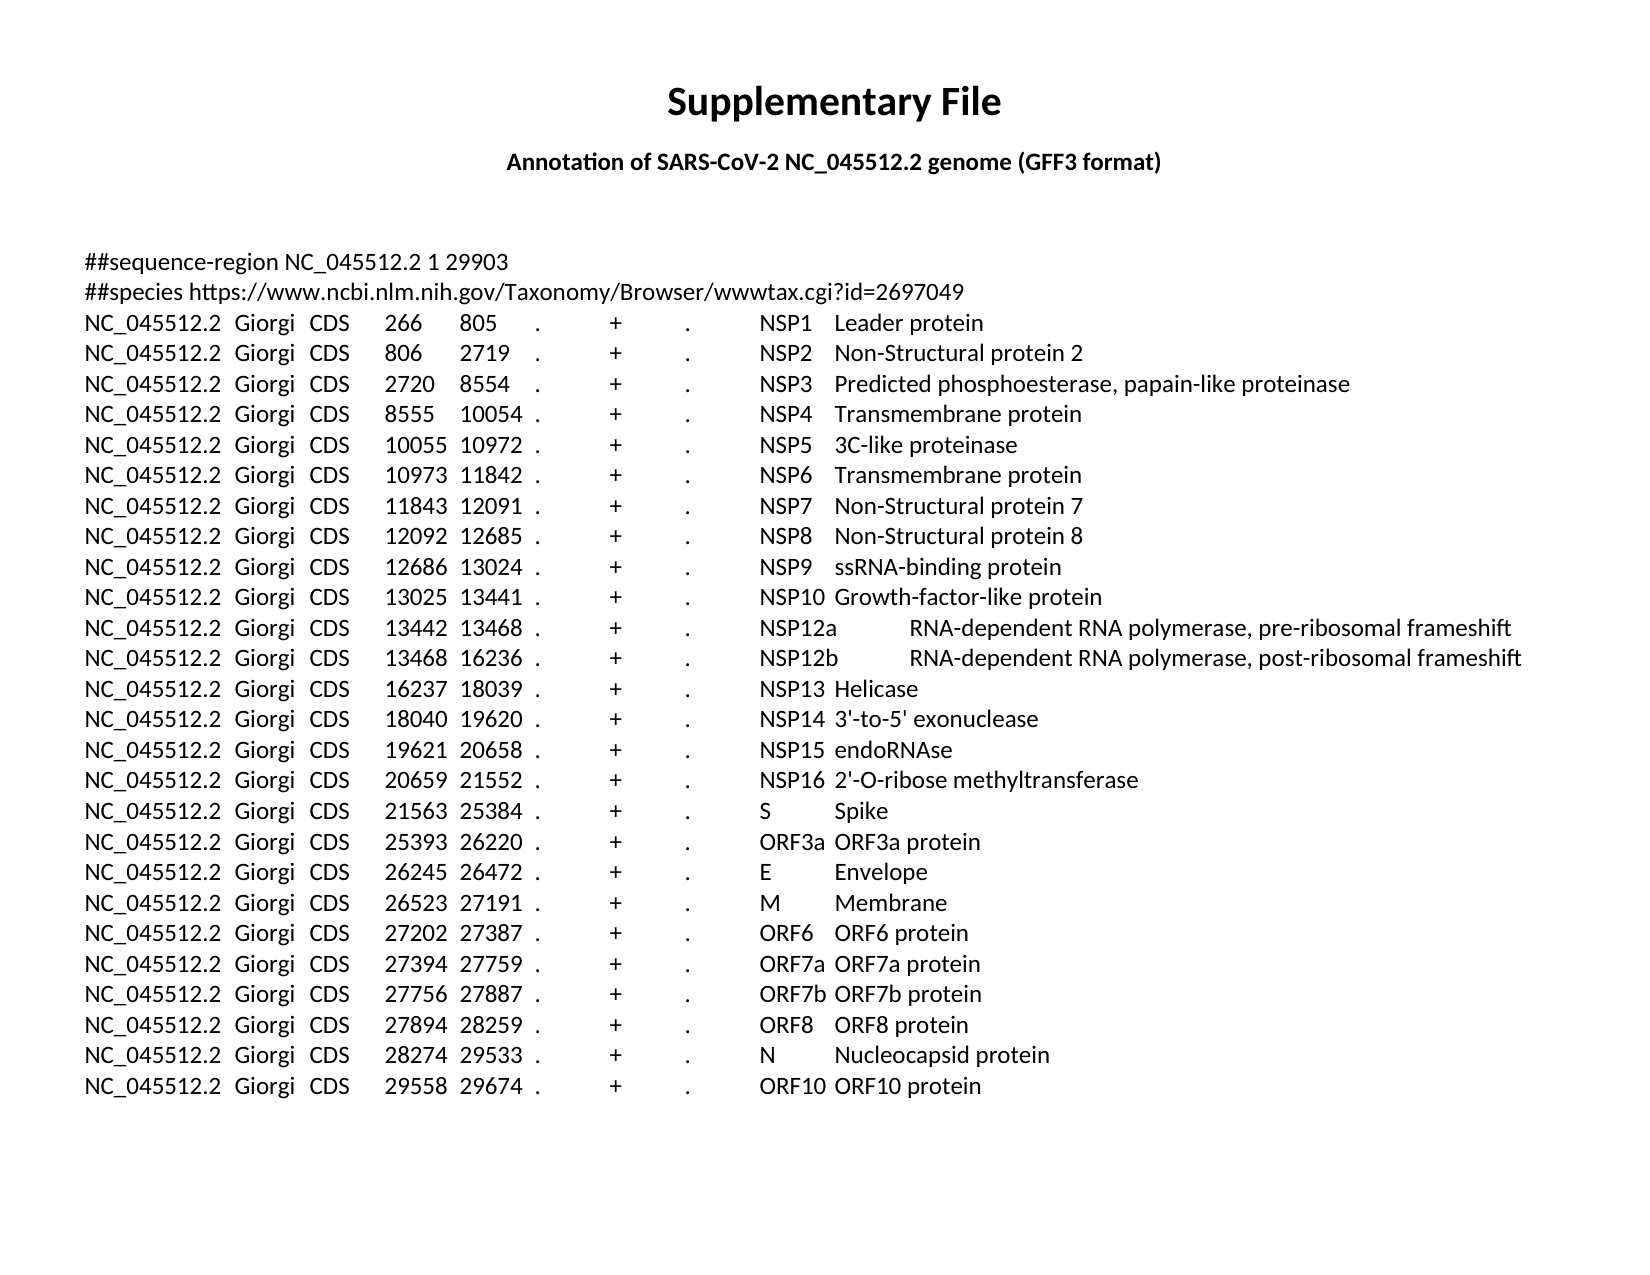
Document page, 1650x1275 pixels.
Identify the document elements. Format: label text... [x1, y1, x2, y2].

text Annotation of SARS-CoV-2 NC_045512.2 genome (GFF3 format) [84, 147, 1584, 177]
text NC_045512.2 Giorgi CDS 10973 11842 . + . NSP6 Transmembrane protein [84, 459, 1584, 490]
text NC_045512.2 Giorgi CDS 26245 26472 . + . E Envelope [84, 856, 1584, 887]
text NC_045512.2 Giorgi CDS 13025 13441 . + . NSP10 Growth-factor-like protein [84, 581, 1584, 612]
text NC_045512.2 Giorgi CDS 12686 13024 . + . NSP9 ssRNA-binding protein [84, 551, 1584, 581]
text NC_045512.2 Giorgi CDS 27894 28259 . + . ORF8 ORF8 protein [84, 1009, 1584, 1039]
text NC_045512.2 Giorgi CDS 266 805 . + . NSP1 Leader protein [84, 307, 1584, 337]
text NC_045512.2 Giorgi CDS 20659 21552 . + . NSP16 2'-O-ribose methyltransferase [84, 764, 1584, 795]
text Supplementary File [84, 75, 1584, 126]
text NC_045512.2 Giorgi CDS 28274 29533 . + . N Nucleocapsid protein [84, 1039, 1584, 1070]
text NC_045512.2 Giorgi CDS 29558 29674 . + . ORF10 ORF10 protein [84, 1070, 1584, 1100]
text NC_045512.2 Giorgi CDS 8555 10054 . + . NSP4 Transmembrane protein [84, 398, 1584, 429]
text NC_045512.2 Giorgi CDS 10055 10972 . + . NSP5 3C-like proteinase [84, 429, 1584, 459]
text ##sequence-region NC_045512.2 1 29903 [84, 246, 1584, 276]
text NC_045512.2 Giorgi CDS 13442 13468 . + . NSP12a RNA-dependent RNA polymerase, pre-ribosomal frameshift [84, 612, 1584, 642]
text NC_045512.2 Giorgi CDS 21563 25384 . + . S Spike [84, 795, 1584, 826]
text NC_045512.2 Giorgi CDS 16237 18039 . + . NSP13 Helicase [84, 673, 1584, 703]
text NC_045512.2 Giorgi CDS 27394 27759 . + . ORF7a ORF7a protein [84, 948, 1584, 978]
text NC_045512.2 Giorgi CDS 27756 27887 . + . ORF7b ORF7b protein [84, 978, 1584, 1009]
text NC_045512.2 Giorgi CDS 27202 27387 . + . ORF6 ORF6 protein [84, 917, 1584, 948]
text NC_045512.2 Giorgi CDS 806 2719 . + . NSP2 Non-Structural protein 2 [84, 337, 1584, 368]
text NC_045512.2 Giorgi CDS 11843 12091 . + . NSP7 Non-Structural protein 7 [84, 490, 1584, 520]
text NC_045512.2 Giorgi CDS 18040 19620 . + . NSP14 3'-to-5' exonuclease [84, 703, 1584, 734]
text NC_045512.2 Giorgi CDS 19621 20658 . + . NSP15 endoRNAse [84, 734, 1584, 764]
text ##species https://www.ncbi.nlm.nih.gov/Taxonomy/Browser/wwwtax.cgi?id=2697049 [84, 276, 1584, 307]
text NC_045512.2 Giorgi CDS 12092 12685 . + . NSP8 Non-Structural protein 8 [84, 520, 1584, 551]
text NC_045512.2 Giorgi CDS 2720 8554 . + . NSP3 Predicted phosphoesterase, papain-like proteinase [84, 368, 1584, 398]
text NC_045512.2 Giorgi CDS 13468 16236 . + . NSP12b RNA-dependent RNA polymerase, post-ribosomal frameshift [84, 642, 1584, 673]
text NC_045512.2 Giorgi CDS 25393 26220 . + . ORF3a ORF3a protein [84, 826, 1584, 856]
text NC_045512.2 Giorgi CDS 26523 27191 . + . M Membrane [84, 887, 1584, 917]
